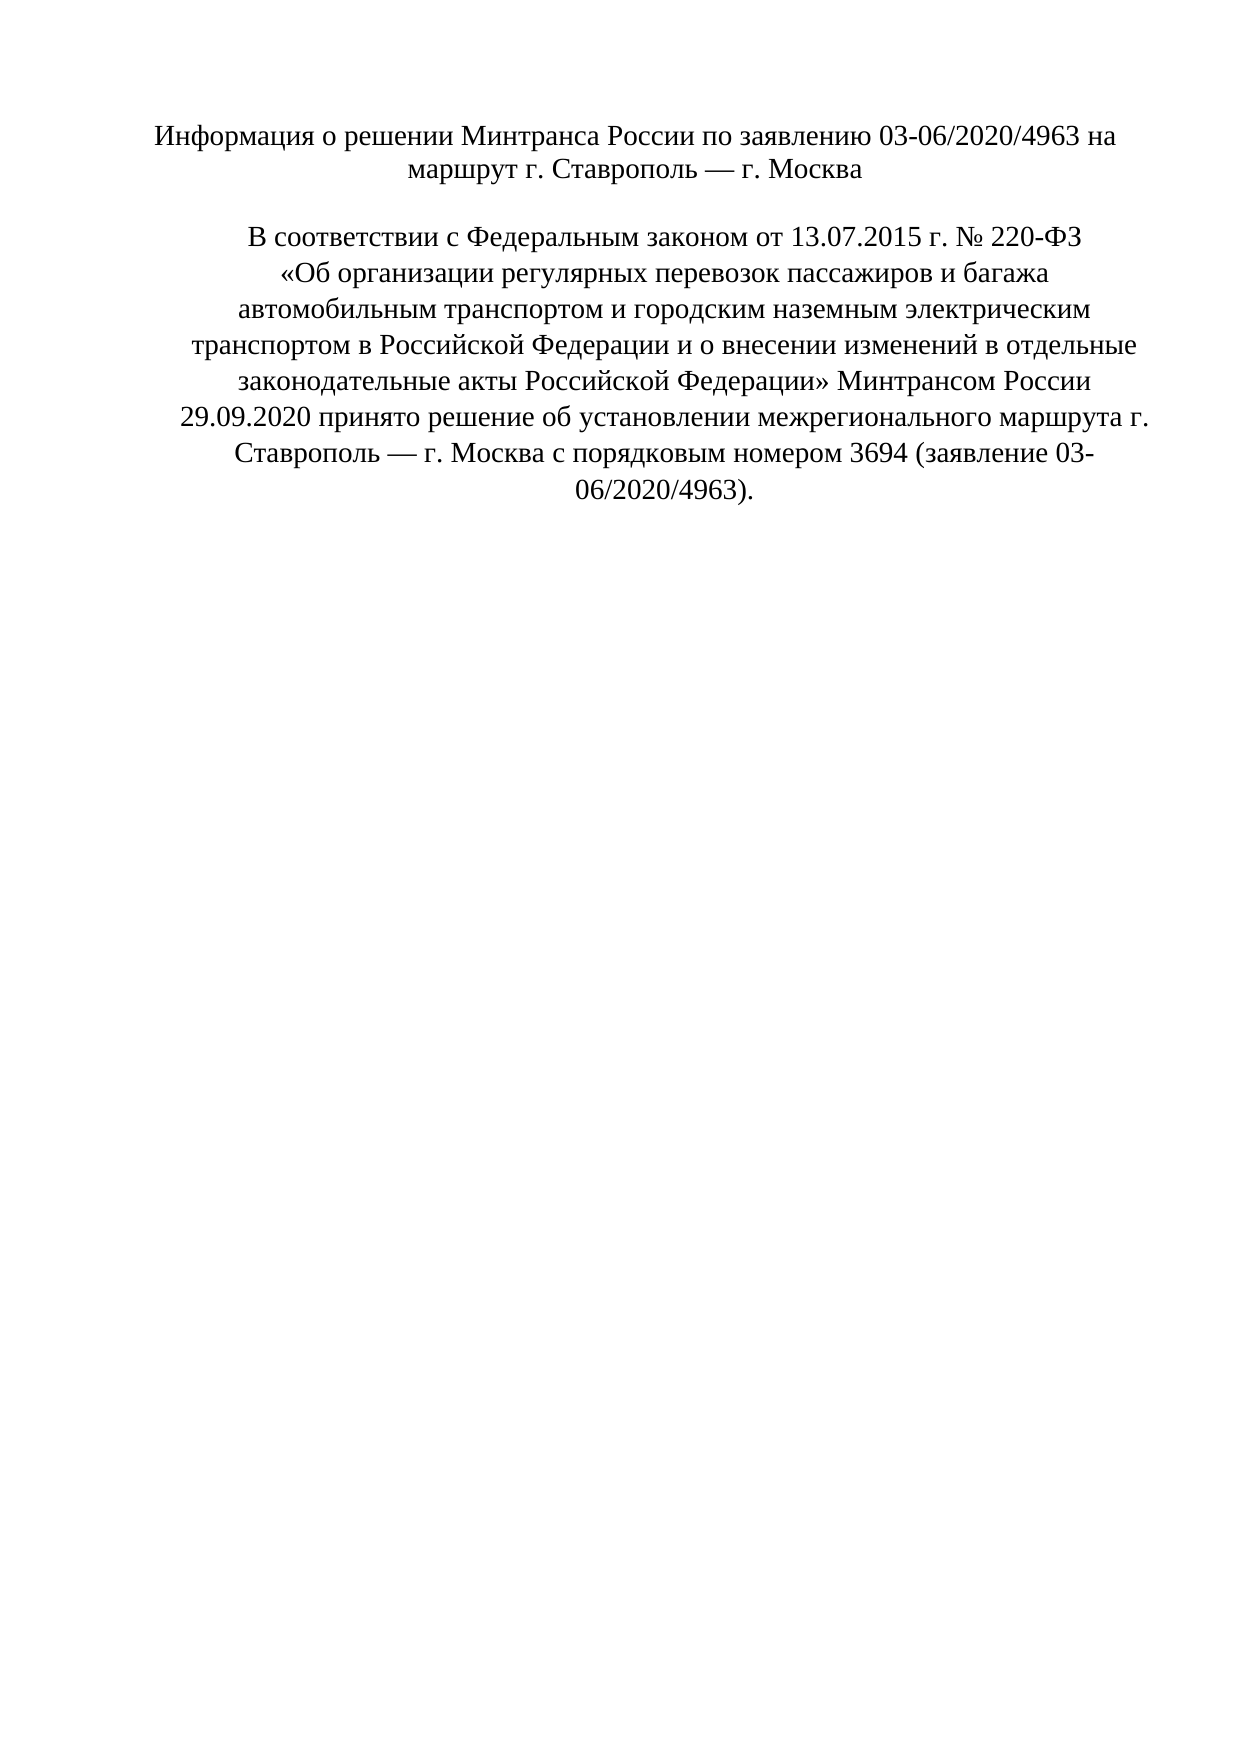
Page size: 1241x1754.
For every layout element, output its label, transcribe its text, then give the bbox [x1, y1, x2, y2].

text Информация о решении Минтранса России по заявлению 03-06/2020/4963 на маршрут г. Ставрополь — г. Москва [118, 118, 1152, 185]
text В соответствии с Федеральным законом от 13.07.2015 г. № 220-ФЗ «Об организации регулярных перевозок пассажиров и багажа автомобильным транспортом и городским наземным электрическим транспортом в Российской Федерации и о внесении изменений в отдельные законодательные акты Российской Федерации» Минтрансом России 29.09.2020 принято решение об установлении межрегионального маршрута г. Ставрополь — г. Москва с порядковым номером 3694 (заявление 03-06/2020/4963). [177, 219, 1152, 505]
